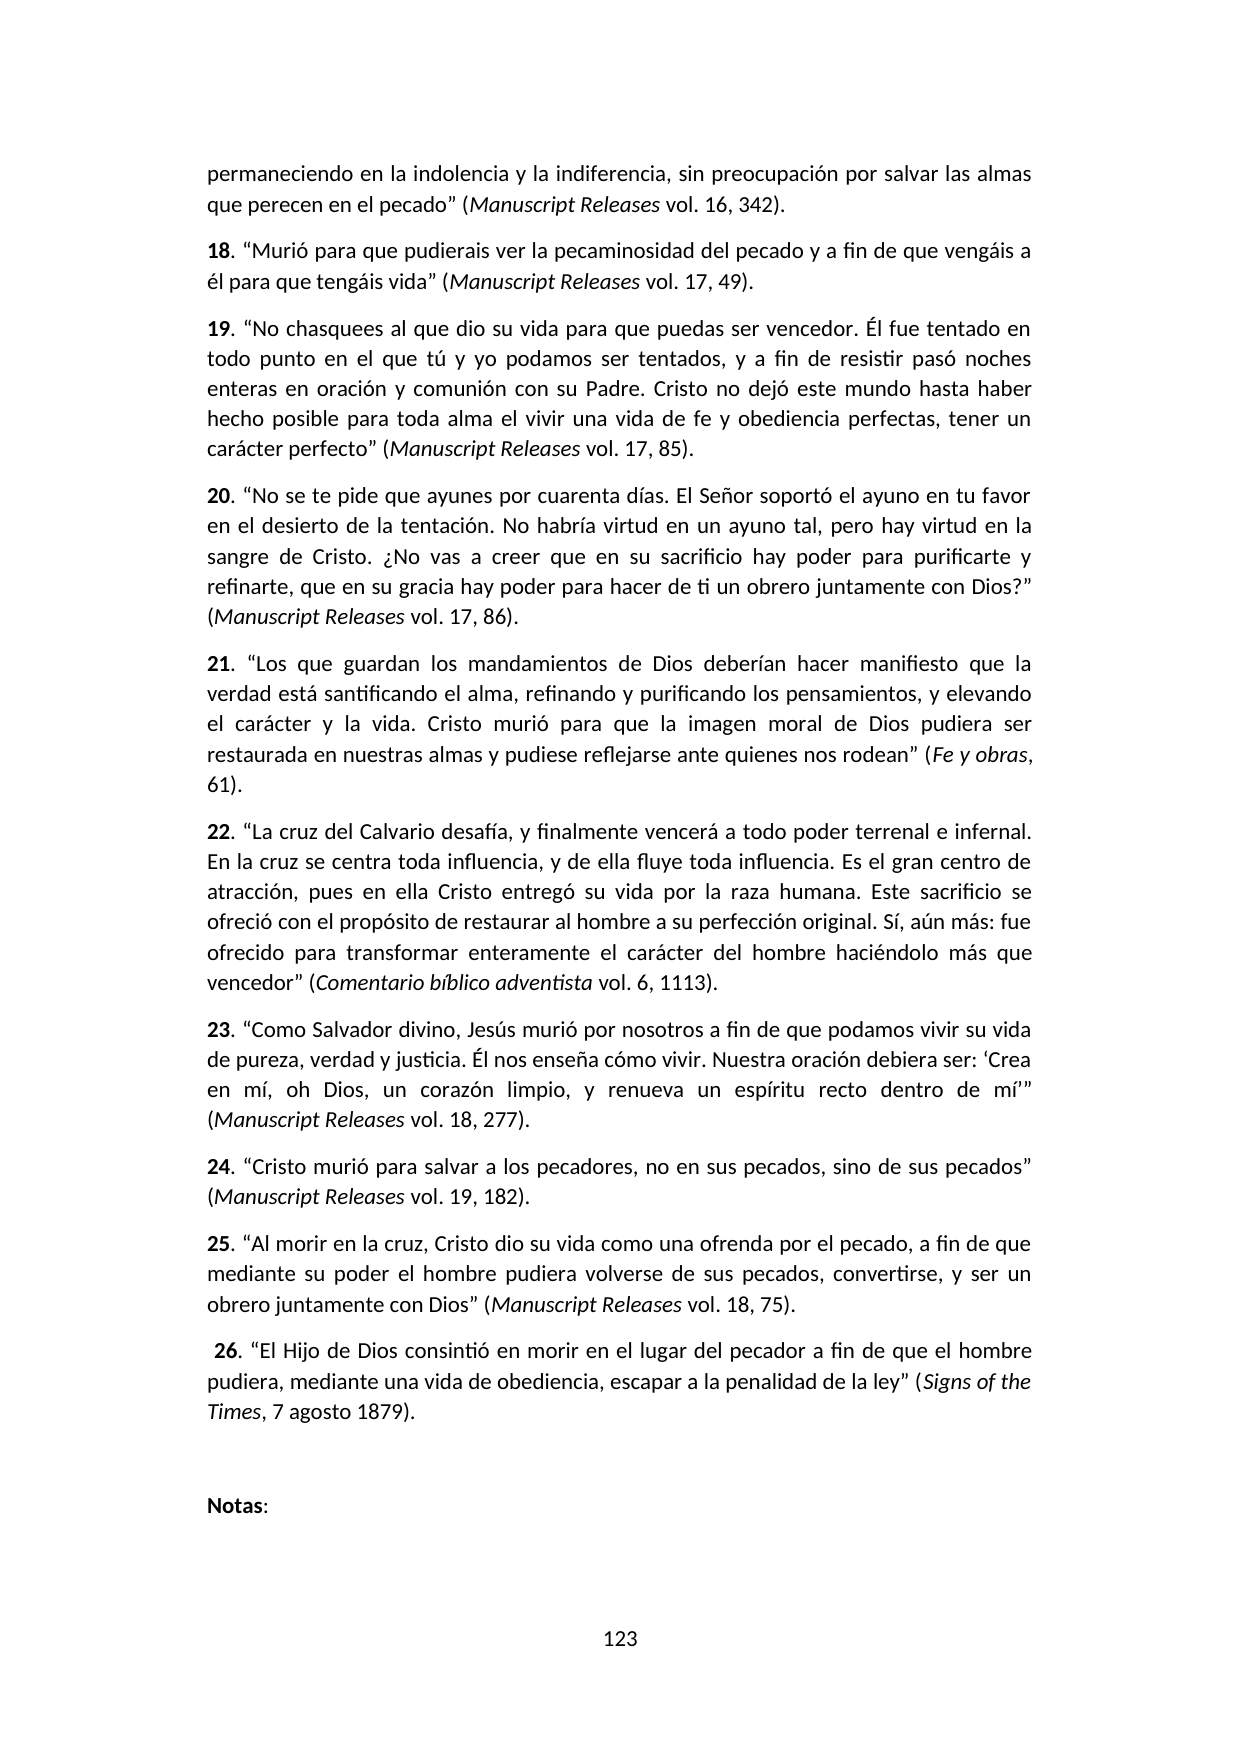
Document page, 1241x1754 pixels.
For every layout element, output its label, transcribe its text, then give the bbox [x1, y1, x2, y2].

text 25. “Al morir en la cruz, Cristo dio su vida como una ofrenda por el pecado, a fin de que mediante su poder el hombre pudiera volverse de sus pecados, convertirse, y ser un obrero juntamente con Dios” (Manuscript Releases vol. 18, 75). [207, 1229, 1033, 1318]
text 23. “Como Salvador divino, Jesús murió por nosotros a fin de que podamos vivir su vida de pureza, verdad y justicia. Él nos enseña cómo vivir. Nuestra oración debiera ser: ‘Crea en mí, oh Dios, un corazón limpio, y renueva un espíritu recto dentro de mí’” (Manuscript Releases vol. 18, 277). [207, 1015, 1033, 1133]
text 22. “La cruz del Calvario desafía, y finalmente vencerá a todo poder terrenal e infernal. En la cruz se centra toda influencia, y de ella fluye toda influencia. Es el gran centro de atracción, pues en ella Cristo entregó su vida por la raza humana. Este sacrificio se ofreció con el propósito de restaurar al hombre a su perfección original. Sí, aún más: fue ofrecido para transformar enteramente el carácter del hombre haciéndolo más que vencedor” (Comentario bíblico adventista vol. 6, 1113). [207, 817, 1033, 996]
text 24. “Cristo murió para salvar a los pecadores, no en sus pecados, sino de sus pecados” (Manuscript Releases vol. 19, 182). [207, 1152, 1033, 1210]
text 26. “El Hijo de Dios consintió en morir en el lugar del pecador a fin de que el hombre pudiera, mediante una vida de obediencia, escapar a la penalidad de la ley” (Signs of the Times, 7 agosto 1879). [207, 1337, 1033, 1425]
text 19. “No chasquees al que dio su vida para que puedas ser vencedor. Él fue tentado en todo punto en el que tú y yo podamos ser tentados, y a fin de resistir pasó noches enteras en oración y comunión con su Padre. Cristo no dejó este mundo hasta haber hecho posible para toda alma el vivir una vida de fe y obediencia perfectas, tener un carácter perfecto” (Manuscript Releases vol. 17, 85). [207, 314, 1033, 462]
text 20. “No se te pide que ayunes por cuarenta días. El Señor soportó el ayuno en tu favor en el desierto de la tentación. No habría virtud en un ayuno tal, pero hay virtud en la sangre de Cristo. ¿No vas a creer que en su sacrificio hay poder para purificarte y refinarte, que en su gracia hay poder para hacer de ti un obrero juntamente con Dios?” (Manuscript Releases vol. 17, 86). [207, 481, 1033, 630]
text 18. “Murió para que pudierais ver la pecaminosidad del pecado y a fin de que vengáis a él para que tengáis vida” (Manuscript Releases vol. 17, 49). [207, 237, 1033, 295]
text Notas: [207, 1491, 1033, 1519]
text 21. “Los que guardan los mandamientos de Dios deberían hacer manifiesto que la verdad está santificando el alma, refinando y purificando los pensamientos, y elevando el carácter y la vida. Cristo murió para que la imagen moral de Dios pudiera ser restaurada en nuestras almas y pudiese reflejarse ante quienes nos rodean” (Fe y obras, 61). [207, 649, 1033, 798]
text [207, 159, 1033, 218]
